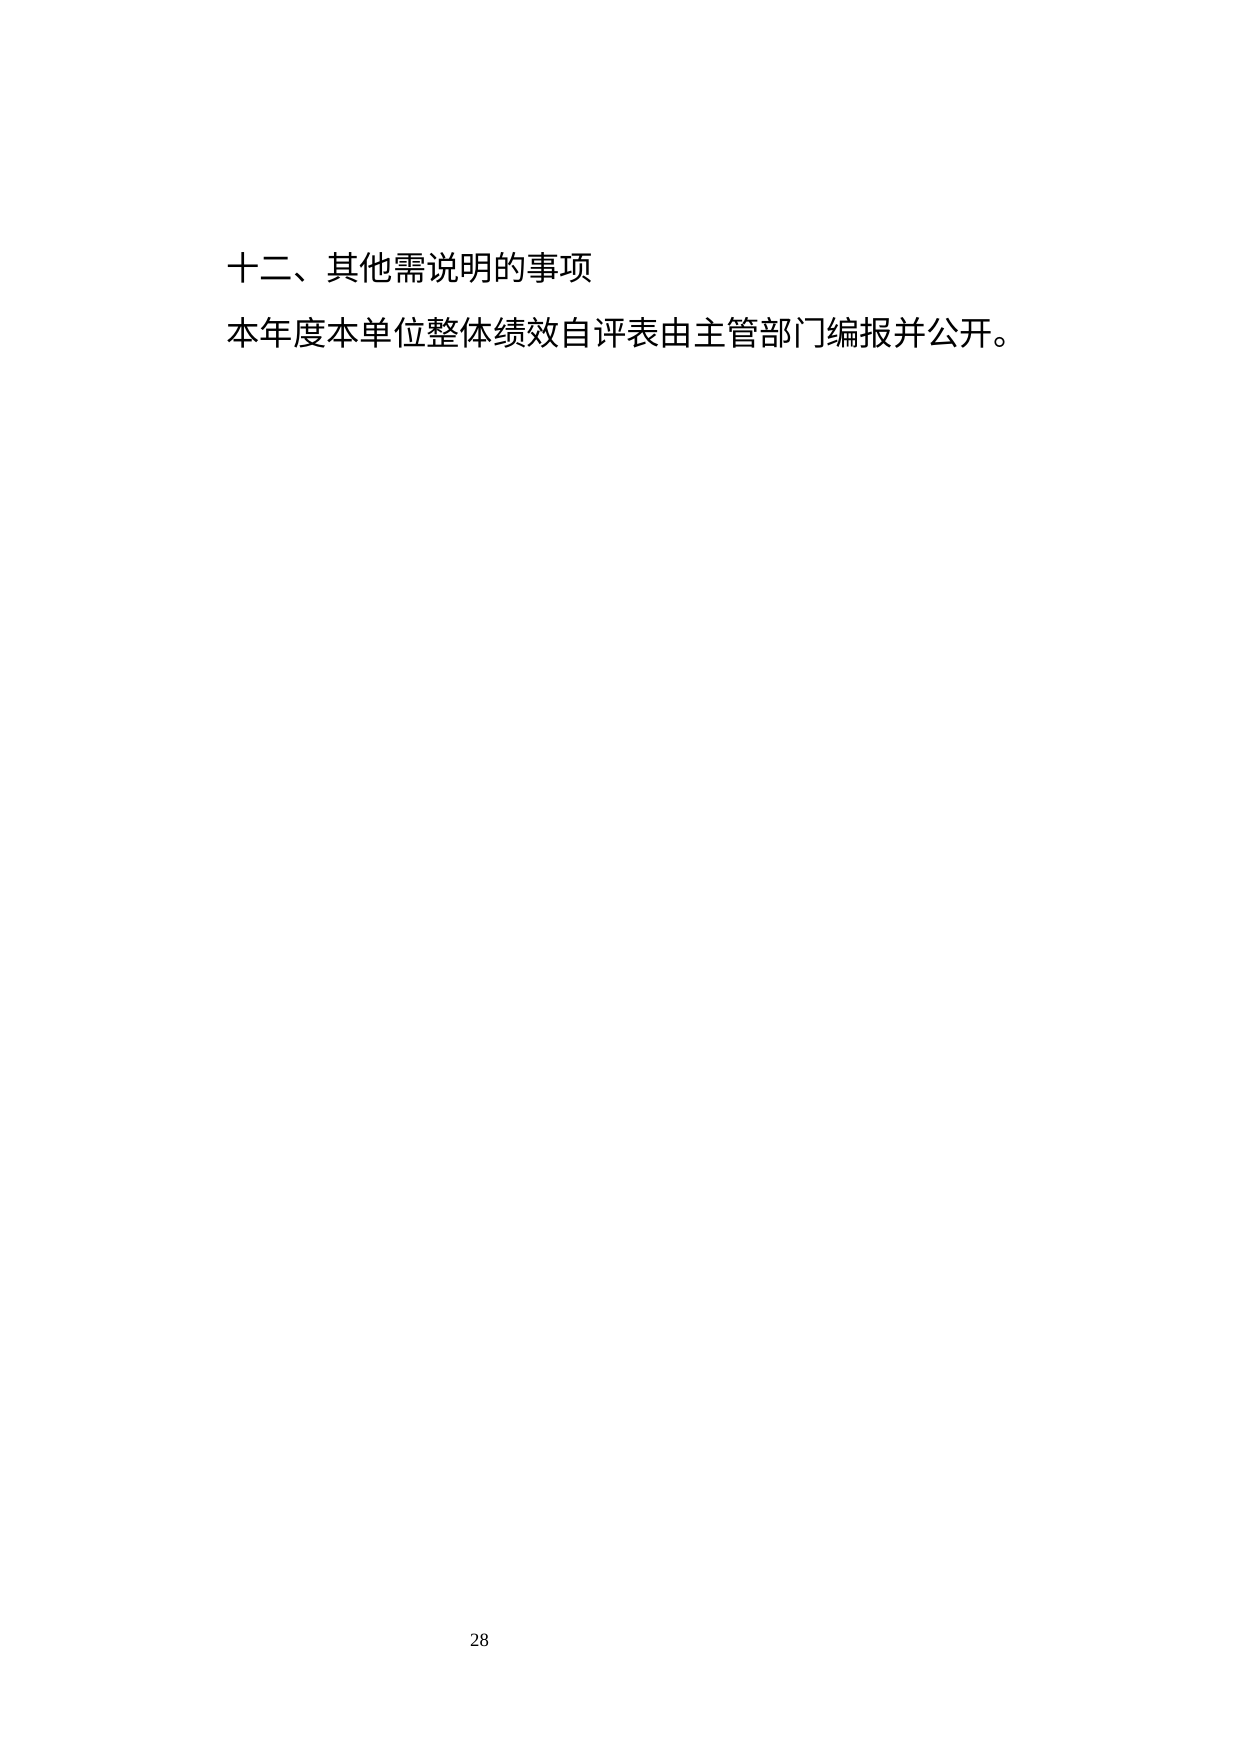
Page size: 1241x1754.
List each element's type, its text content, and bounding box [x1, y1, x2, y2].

text 十二、其他需说明的事项 [159, 233, 1081, 298]
text 本年度本单位整体绩效自评表由主管部门编报并公开。 [159, 298, 1081, 363]
